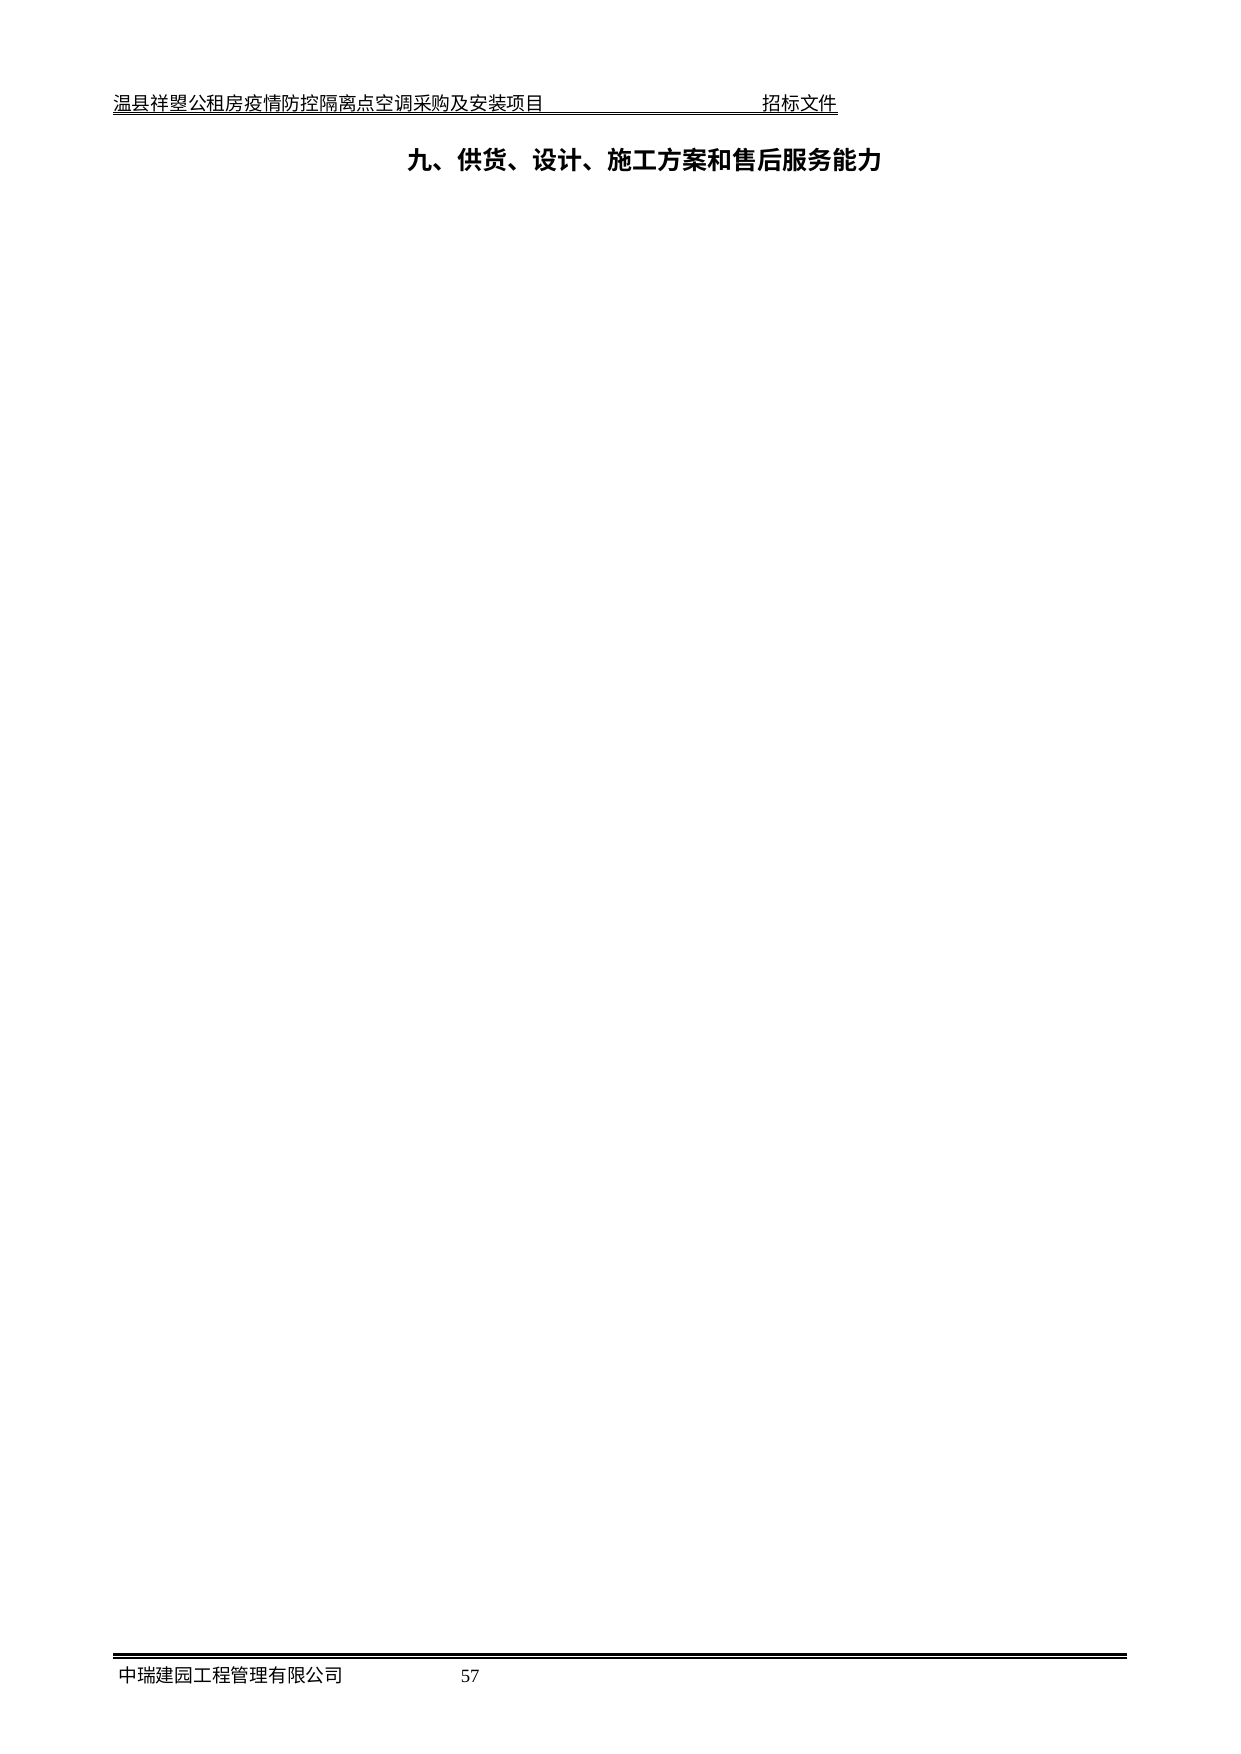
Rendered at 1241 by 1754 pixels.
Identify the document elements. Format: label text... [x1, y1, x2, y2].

text 九、供货、设计、施工方案和售后服务能力 [113, 126, 1127, 191]
